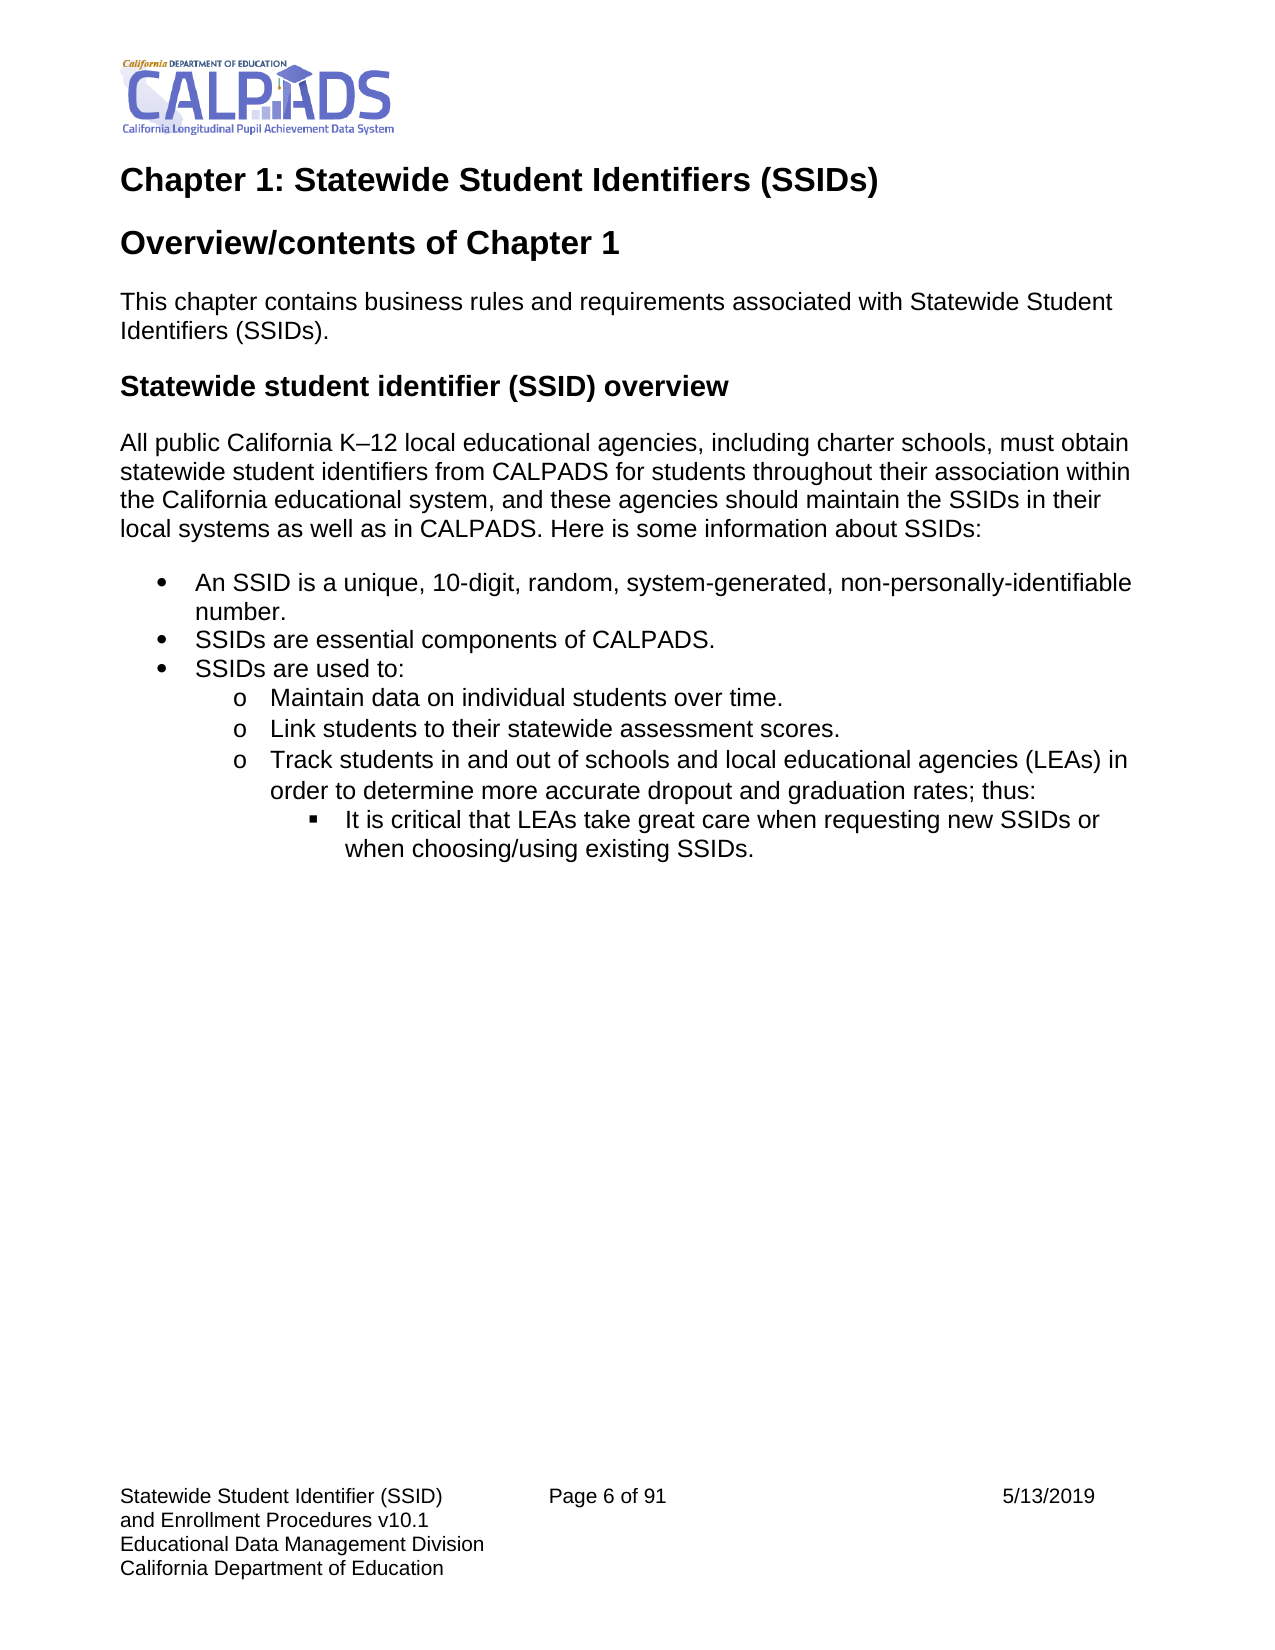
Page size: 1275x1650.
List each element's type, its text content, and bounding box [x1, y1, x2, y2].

list SSIDs are essential components of CALPADS. [157, 626, 1155, 654]
list Link students to their statewide assessment scores. [232, 714, 1155, 745]
list It is critical that LEAs take great care when requesting new SSIDs or when choosing/using existing SSIDs. [307, 805, 1155, 862]
picture [120, 60, 404, 135]
text All public California K–12 local educational agencies, including charter schools, must obtain statewide student identifiers from CALPADS for students throughout their association within the California educational system, and these agencies should maintain the SSIDs in their local systems as well as in CALPADS. Here is some information about SSIDs: [120, 428, 1155, 543]
subtitle Chapter 1: Statewide Student Identifiers (SSIDs) [120, 160, 1155, 198]
subtitle Overview/contents of Chapter 1 [120, 223, 1155, 262]
list Track students in and out of schools and local educational agencies (LEAs) in order to determine more accurate dropout and graduation rates; thus: [232, 745, 1155, 805]
list SSIDs are used to: [157, 654, 1155, 683]
list Maintain data on individual students over time. [232, 683, 1155, 714]
subtitle Statewide student identifier (SSID) overview [120, 369, 1155, 403]
text This chapter contains business rules and requirements associated with Statewide Student Identifiers (SSIDs). [120, 287, 1155, 344]
list An SSID is a unique, 10-digit, random, system-generated, non-personally-identifiable number. [157, 568, 1155, 626]
